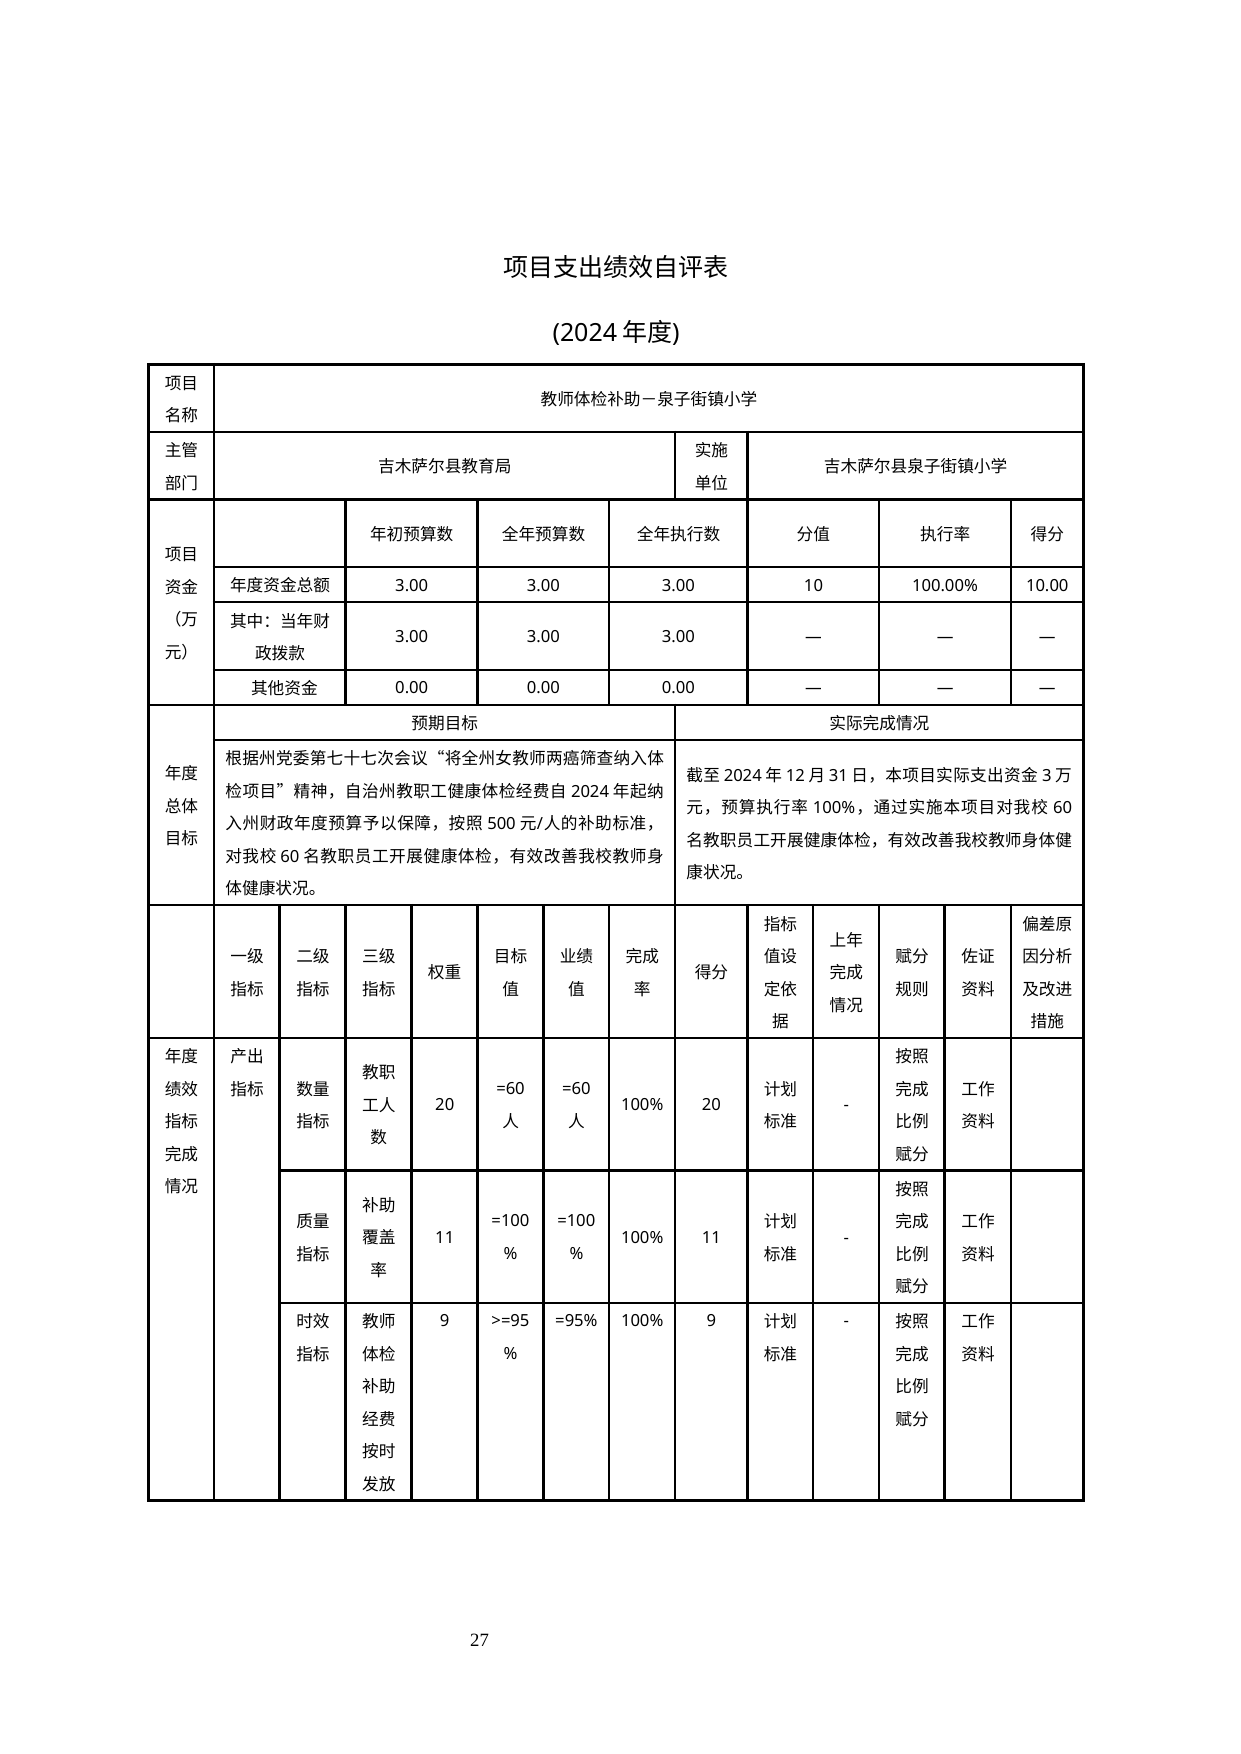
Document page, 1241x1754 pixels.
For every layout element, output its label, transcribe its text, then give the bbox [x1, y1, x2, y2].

table_cell 得分 [1012, 501, 1082, 566]
table_cell 工作资料 [946, 1172, 1010, 1302]
table_cell 工作资料 [946, 1039, 1010, 1169]
table_cell [215, 501, 344, 566]
table_cell 20 [676, 1039, 746, 1169]
table_cell 计划标准 [749, 1304, 812, 1499]
table_cell 实际完成情况 [676, 706, 1082, 739]
table_header 项目支出绩效自评表 [148, 233, 1083, 298]
table_cell 3.00 [610, 603, 746, 668]
table_cell 补助覆盖率 [347, 1172, 410, 1302]
table_cell — [749, 671, 878, 703]
table_cell [150, 906, 213, 1036]
table_cell 100% [610, 1304, 674, 1499]
table_cell 20 [413, 1039, 476, 1169]
table_cell 工作资料 [946, 1304, 1010, 1499]
table_cell 主管部门 [150, 433, 213, 498]
table_cell 赋分规则 [880, 906, 943, 1036]
table_cell 偏差原因分析及改进措施 [1012, 906, 1082, 1036]
table_cell 9 [413, 1304, 476, 1499]
table_cell 0.00 [479, 671, 608, 703]
table_cell 100% [610, 1172, 674, 1302]
table_cell 其他资金 [215, 671, 344, 703]
table_cell >=95% [479, 1304, 542, 1499]
table_cell 3.00 [610, 568, 746, 601]
table_cell 项目名称 [150, 366, 213, 431]
table_cell =95% [545, 1304, 608, 1499]
table_cell 数量指标 [281, 1039, 344, 1169]
table_cell 质量指标 [281, 1172, 344, 1302]
table_cell 10 [749, 568, 878, 601]
table_cell 吉木萨尔县泉子街镇小学 [749, 433, 1082, 498]
table_cell 3.00 [479, 603, 608, 668]
table_cell 三级指标 [347, 906, 410, 1036]
table_cell 11 [676, 1172, 746, 1302]
table_cell =100% [479, 1172, 542, 1302]
table_cell 全年执行数 [610, 501, 746, 566]
table_cell 100.00% [880, 568, 1010, 601]
table_cell 年度绩效指标完成情况 [150, 1039, 213, 1499]
table_cell 项目资金（万元） [150, 501, 213, 703]
table_cell 计划标准 [749, 1039, 812, 1169]
table_cell =60人 [545, 1039, 608, 1169]
table_cell 完成率 [610, 906, 674, 1036]
table_cell 产出指标 [215, 1039, 278, 1499]
table_cell 年初预算数 [347, 501, 476, 566]
table_cell 预期目标 [215, 706, 674, 739]
table_cell 权重 [413, 906, 476, 1036]
table_cell - [814, 1039, 878, 1169]
table_cell [1012, 1172, 1082, 1302]
table_cell 0.00 [610, 671, 746, 703]
table_cell — [880, 603, 1010, 668]
table_cell 二级指标 [281, 906, 344, 1036]
table_cell 指标值设定依据 [749, 906, 812, 1036]
table_cell — [880, 671, 1010, 703]
table_cell 教师体检补助－泉子街镇小学 [215, 366, 1082, 431]
table_cell 100% [610, 1039, 674, 1169]
table_cell 业绩值 [545, 906, 608, 1036]
table_cell 按照完成比例赋分 [880, 1039, 943, 1169]
table_cell 截至2024年12月31日，本项目实际支出资金3万元，预算执行率100%，通过实施本项目对我校60名教职员工开展健康体检，有效改善我校教师身体健康状况。 [676, 741, 1082, 904]
table_cell 年度资金总额 [215, 568, 344, 601]
table_cell 根据州党委第七十七次会议“将全州女教师两癌筛查纳入体检项目”精神，自治州教职工健康体检经费自2024年起纳入州财政年度预算予以保障，按照500元/人的补助标准，对我校60名教职员工开展健康体检，有效改善我校教师身体健康状况。 [215, 741, 674, 904]
table_cell 实施单位 [676, 433, 746, 498]
table_cell 10.00 [1012, 568, 1082, 601]
table_cell 教师体检补助经费按时发放完成率 [347, 1304, 410, 1499]
table_cell 3.00 [347, 603, 476, 668]
table_cell 3.00 [347, 568, 476, 601]
table_cell - [814, 1304, 878, 1499]
table_cell 9 [676, 1304, 746, 1499]
table_cell 吉木萨尔县教育局 [215, 433, 674, 498]
table_cell 0.00 [347, 671, 476, 703]
table_cell 教职工人数 [347, 1039, 410, 1169]
table_cell 其中：当年财政拨款 [215, 603, 344, 668]
table_cell 按照完成比例赋分 [880, 1172, 943, 1302]
table_cell — [749, 603, 878, 668]
table_cell 佐证资料 [946, 906, 1010, 1036]
table_cell [1012, 1039, 1082, 1169]
table_cell 计划标准 [749, 1172, 812, 1302]
table_cell 得分 [676, 906, 746, 1036]
table_cell 目标值 [479, 906, 542, 1036]
table_cell 全年预算数 [479, 501, 608, 566]
table_cell 上年完成情况 [814, 906, 878, 1036]
table_cell 11 [413, 1172, 476, 1302]
table_cell 时效指标 [281, 1304, 344, 1499]
table_cell 执行率 [880, 501, 1010, 566]
table_cell 按照完成比例赋分 [880, 1304, 943, 1499]
table_cell - [814, 1172, 878, 1302]
table_cell 分值 [749, 501, 878, 566]
table_cell 年度总体目标 [150, 706, 213, 904]
table_cell =60人 [479, 1039, 542, 1169]
table_cell [1012, 1304, 1082, 1499]
table_cell 3.00 [479, 568, 608, 601]
table_cell =100% [545, 1172, 608, 1302]
table_cell — [1012, 603, 1082, 668]
table_cell (2024年度) [148, 298, 1083, 363]
table_cell 一级指标 [215, 906, 278, 1036]
table_cell — [1012, 671, 1082, 703]
